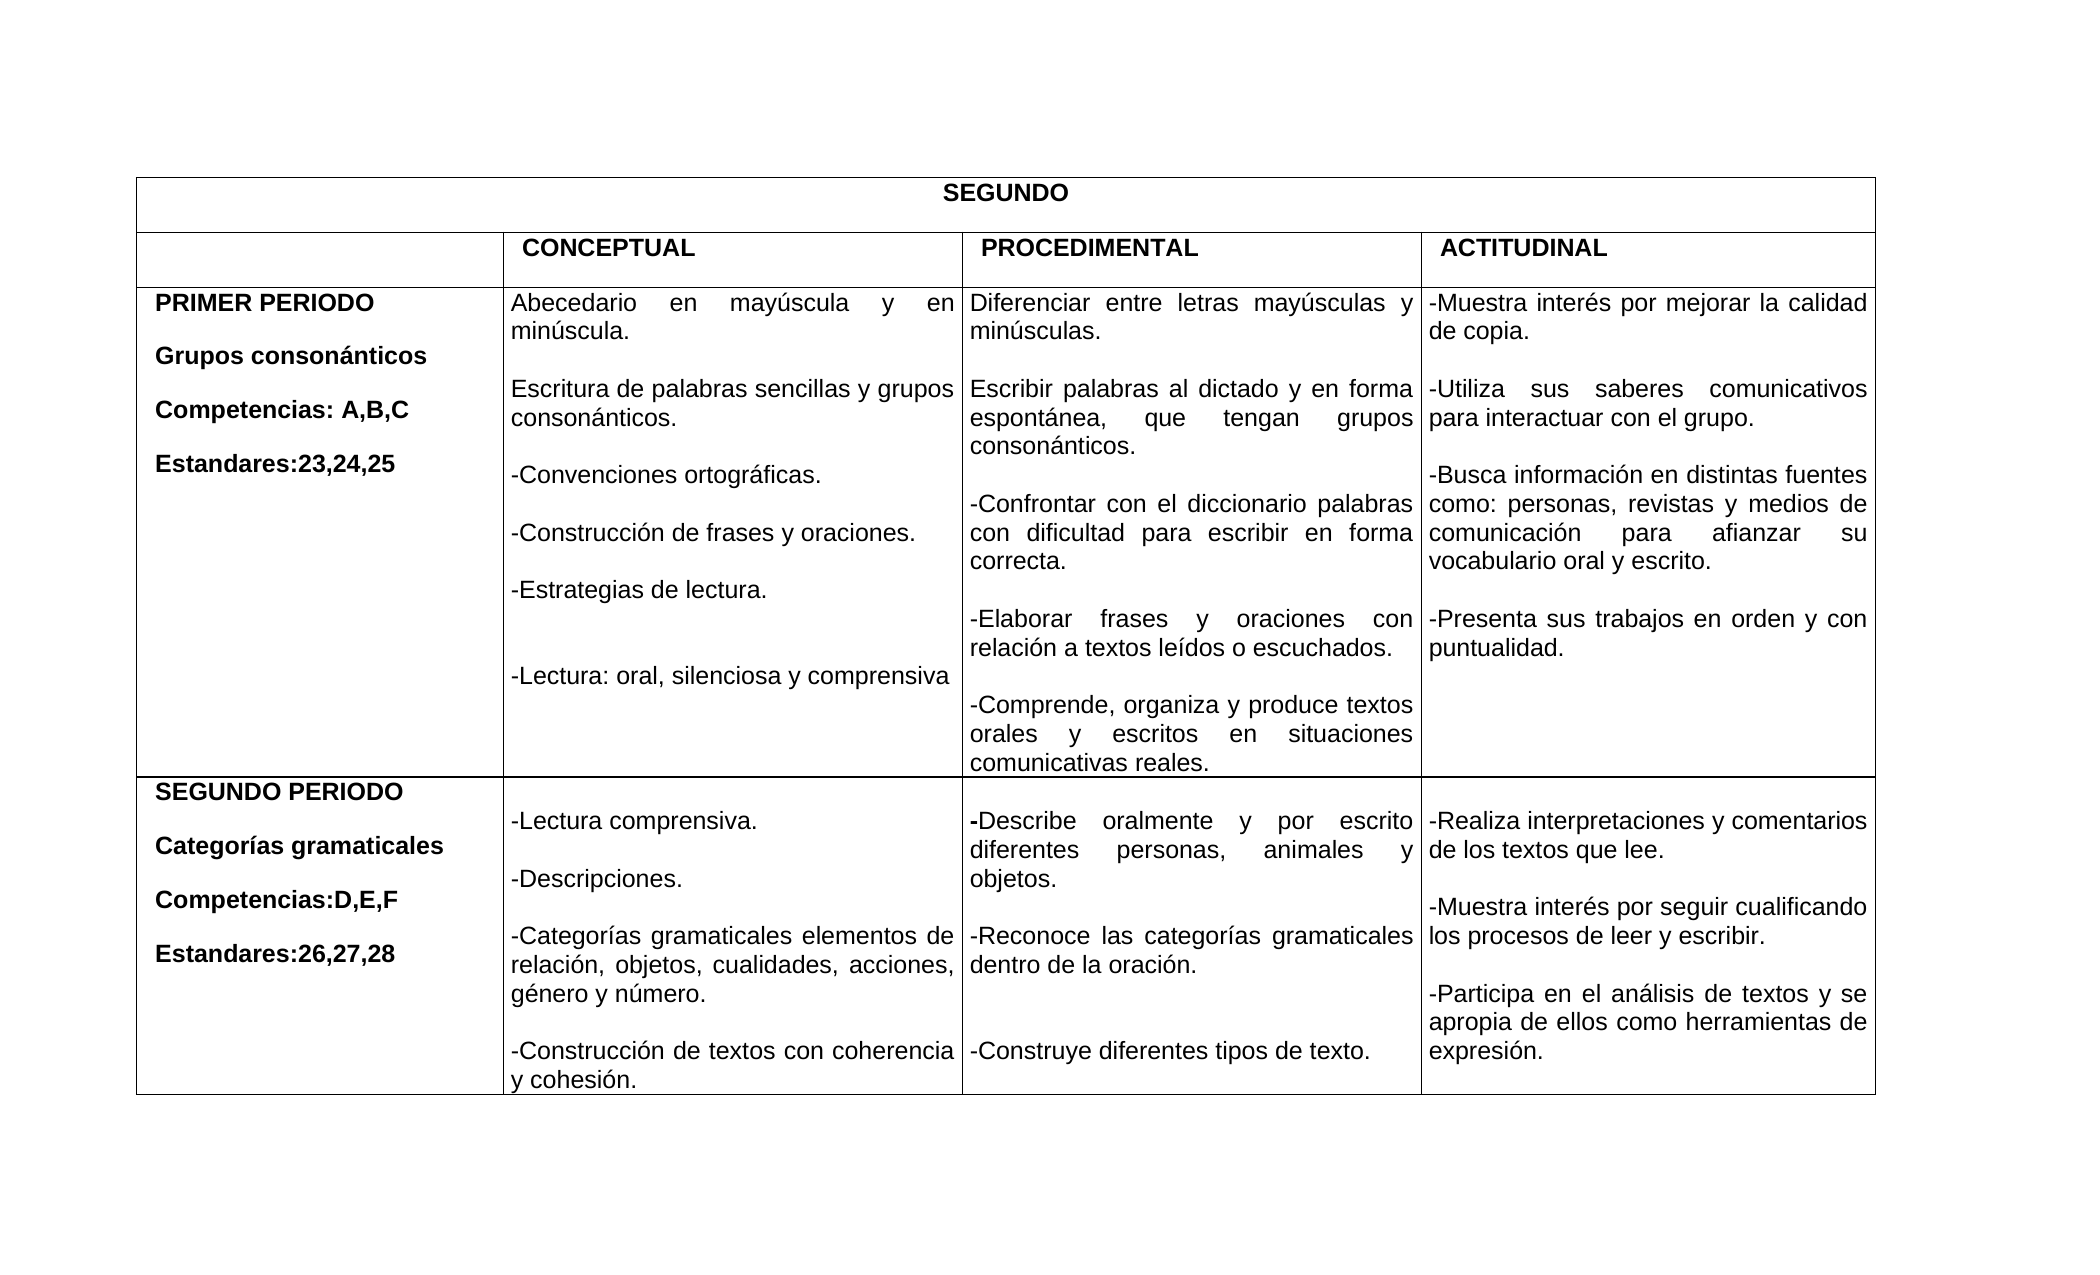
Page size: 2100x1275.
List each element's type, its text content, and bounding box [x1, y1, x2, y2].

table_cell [504, 778, 962, 1094]
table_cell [963, 778, 1421, 1094]
table_cell [137, 233, 503, 287]
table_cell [137, 778, 503, 1094]
table_cell Diferenciar entre letras mayúsculas y minúsculas. Escribir palabras al dictado y en forma espontánea, que tengan grupos consonánticos. -Confrontar con el diccionario palabras con dificultad para escribir en forma correcta. -Elaborar frases y oraciones con relación a textos leídos o escuchados. -Comprende, organiza y produce textos orales y escritos en situaciones comunicativas reales. [963, 288, 1421, 776]
table_cell CONCEPTUAL [504, 233, 962, 287]
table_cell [1422, 778, 1875, 1094]
table_cell ACTITUDINAL [1422, 233, 1875, 287]
table_header SEGUNDO [137, 178, 1875, 232]
table_cell PRIMER PERIODO Grupos consonánticos Competencias: A,B,C Estandares:23,24,25 [137, 288, 503, 776]
table_cell PROCEDIMENTAL [963, 233, 1421, 287]
table_cell -Muestra interés por mejorar la calidad de copia. -Utiliza sus saberes comunicativos para interactuar con el grupo. -Busca información en distintas fuentes como: personas, revistas y medios de comunicación para afianzar su vocabulario oral y escrito. -Presenta sus trabajos en orden y con puntualidad. [1422, 288, 1875, 776]
table_cell Abecedario en mayúscula y en minúscula. Escritura de palabras sencillas y grupos consonánticos. -Convenciones ortográficas. -Construcción de frases y oraciones. -Estrategias de lectura. -Lectura: oral, silenciosa y comprensiva [504, 288, 962, 776]
